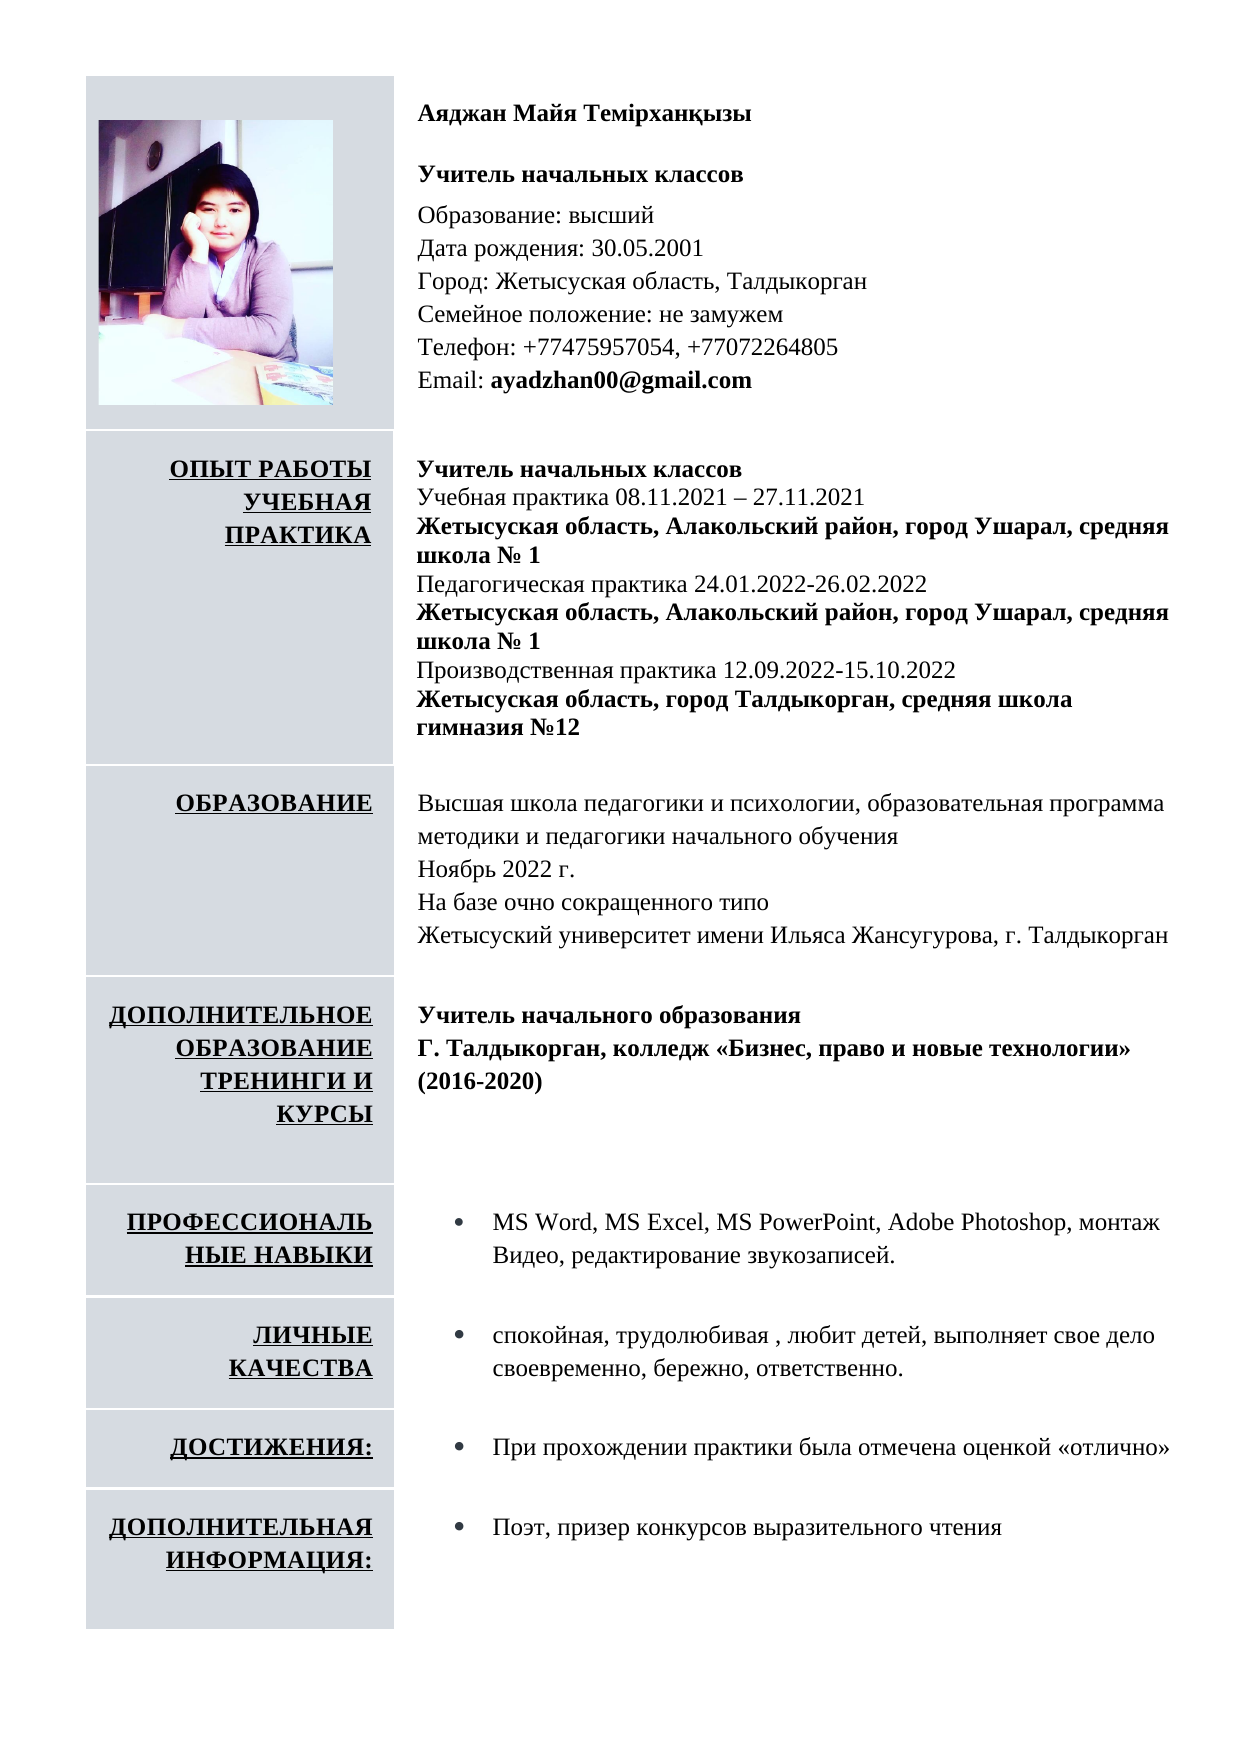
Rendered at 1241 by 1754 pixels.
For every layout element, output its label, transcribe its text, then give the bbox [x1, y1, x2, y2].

table_cell ЛИЧНЫЕ КАЧЕСТВА [86, 1298, 394, 1408]
table_cell MS Word, MS Excel, MS PowerPoint, Adobe Photoshop, монтаж Видео, редактирование звукозаписей. [396, 1185, 1194, 1295]
table_cell Поэт, призер конкурсов выразительного чтения [396, 1490, 1194, 1629]
table_cell Учитель начального образования Г. Талдыкорган, колледж «Бизнес, право и новые технологии» (2016-2020) [396, 977, 1194, 1183]
table_cell Аяджан Майя Темірханқызы Учитель начальных классов Образование: высший Дата рождения: 30.05.2001 Город: Жетысуская область, Талдыкорган Семейное положение: не замужем Телефон: +77475957054, +77072264805 Email: ayadzhan00@gmail.com [396, 76, 1194, 429]
table_cell ДОПОЛНИТЕЛЬНАЯ ИНФОРМАЦИЯ: [86, 1490, 394, 1629]
table_cell Высшая школа педагогики и психологии, образовательная программа методики и педагогики начального обучения Ноябрь 2022 г. На базе очно сокращенного типо Жетысуский университет имени Ильяса Жансугурова, г. Талдыкорган [396, 766, 1194, 975]
table_cell ДОПОЛНИТЕЛЬНОЕ ОБРАЗОВАНИЕ ТРЕНИНГИ И КУРСЫ [86, 977, 394, 1183]
picture [98, 120, 333, 405]
table_cell ОБРАЗОВАНИЕ [86, 766, 394, 975]
table_cell При прохождении практики была отмечена оценкой «отлично» [396, 1410, 1194, 1487]
table_cell спокойная, трудолюбивая , любит детей, выполняет свое дело своевременно, бережно, ответственно. [396, 1298, 1194, 1408]
table_cell Учитель начальных классов Учебная практика 08.11.2021 – 27.11.2021 Жетысуская область, Алакольский район, город Ушарал, средняя школа № 1 Педагогическая практика 24.01.2022-26.02.2022 Жетысуская область, Алакольский район, город Ушарал, средняя школа № 1 Производственная практика 12.09.2022-15.10.2022 Жетысуская область, город Талдыкорган, средняя школа гимназия №12 [395, 431, 1194, 764]
table_cell ДОСТИЖЕНИЯ: [86, 1410, 394, 1487]
table_cell [86, 76, 394, 429]
table_cell ОПЫТ РАБОТЫ УЧЕБНАЯ ПРАКТИКА [86, 431, 393, 764]
table_cell ПРОФЕССИОНАЛЬНЫЕ НАВЫКИ [86, 1185, 394, 1295]
